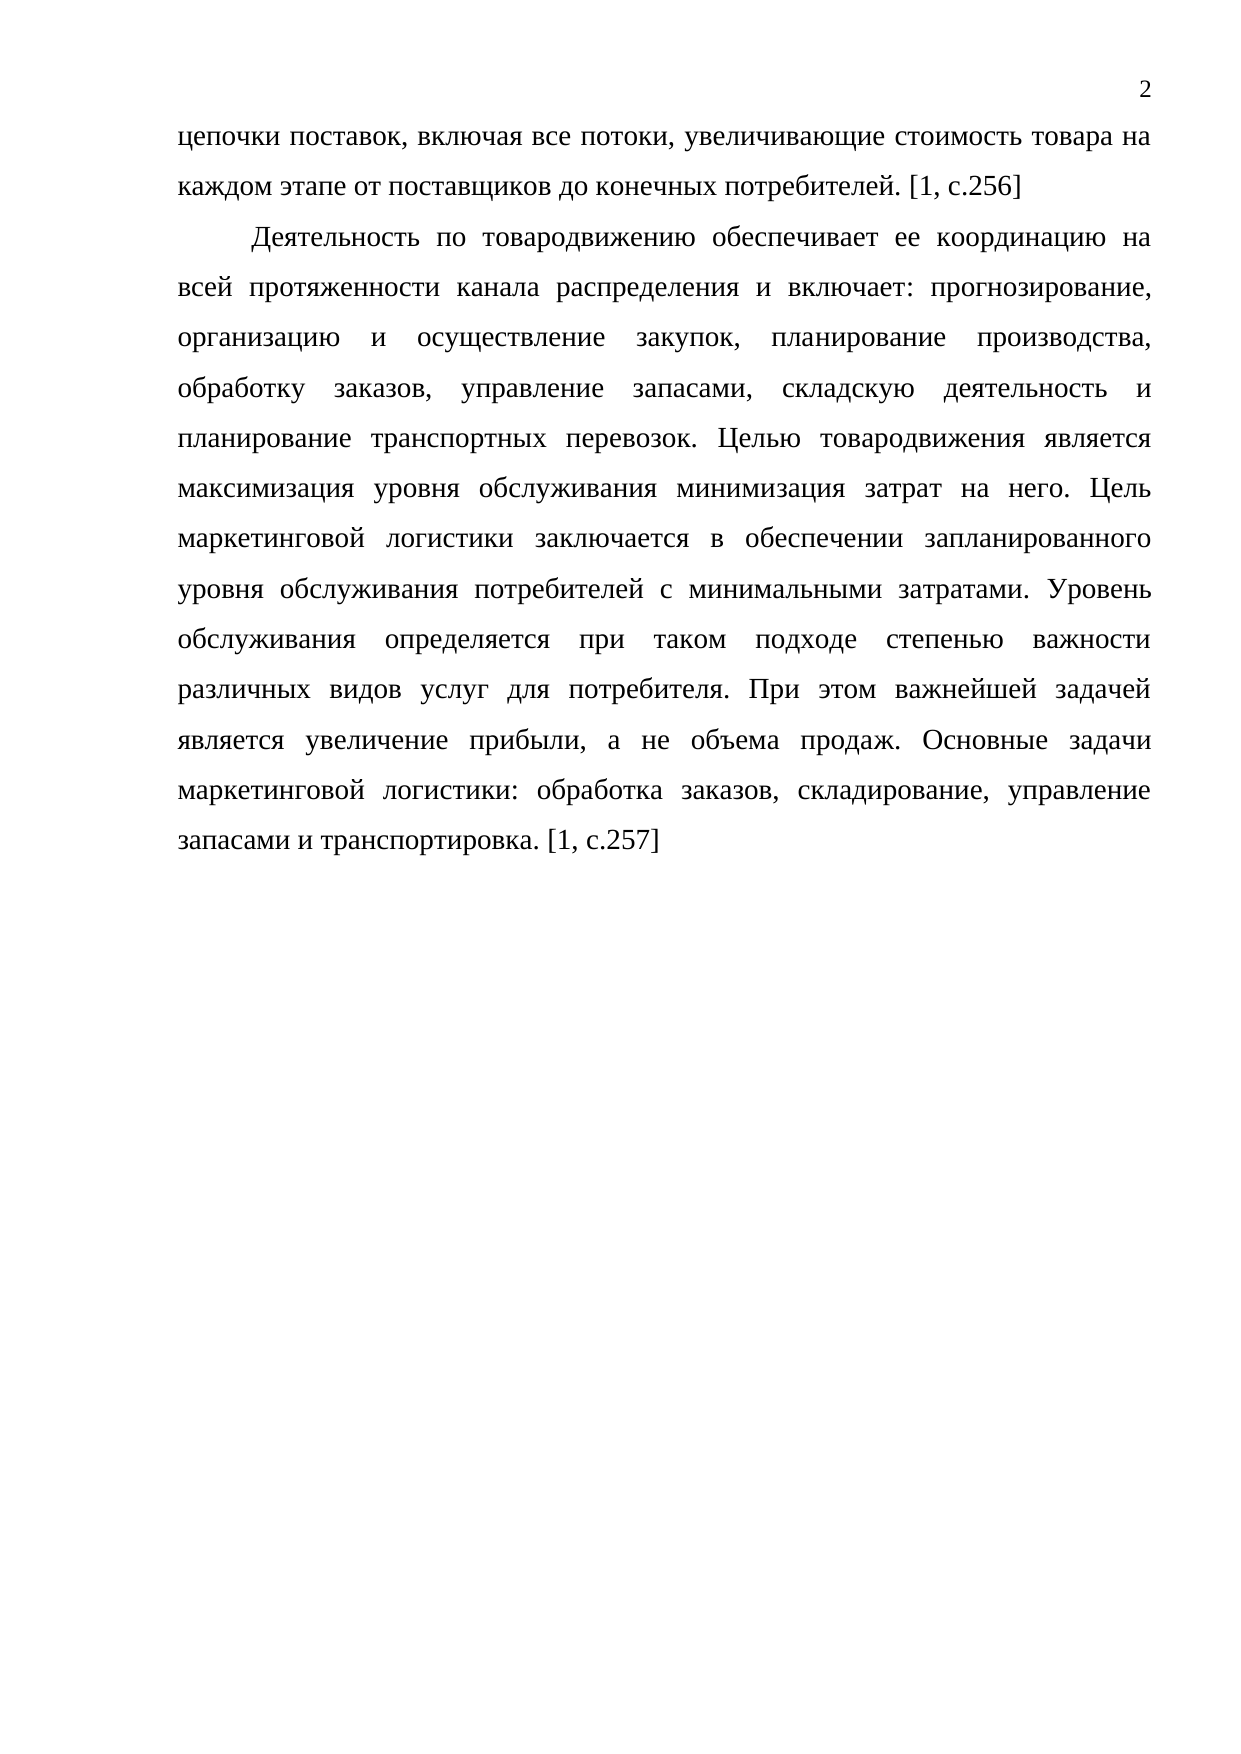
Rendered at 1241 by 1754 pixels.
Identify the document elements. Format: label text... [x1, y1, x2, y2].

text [177, 118, 1152, 202]
text Деятельность по товародвижению обеспечивает ее координацию на всей протяженности канала распределения и включает: прогнозирование, организацию и осуществление закупок, планирование производства, обработку заказов, управление запасами, складскую деятельность и планирование транспортных перевозок. Целью товародвижения является максимизация уровня обслуживания минимизация затрат на него. Цель маркетинговой логистики заключается в обеспечении запланированного уровня обслуживания потребителей с минимальными затратами. Уровень обслуживания определяется при таком подходе степенью важности различных видов услуг для потребителя. При этом важнейшей задачей является увеличение прибыли, а не объема продаж. Основные задачи маркетинговой логистики: обработка заказов, складирование, управление запасами и транспортировка. [1, c.257] [177, 219, 1152, 856]
